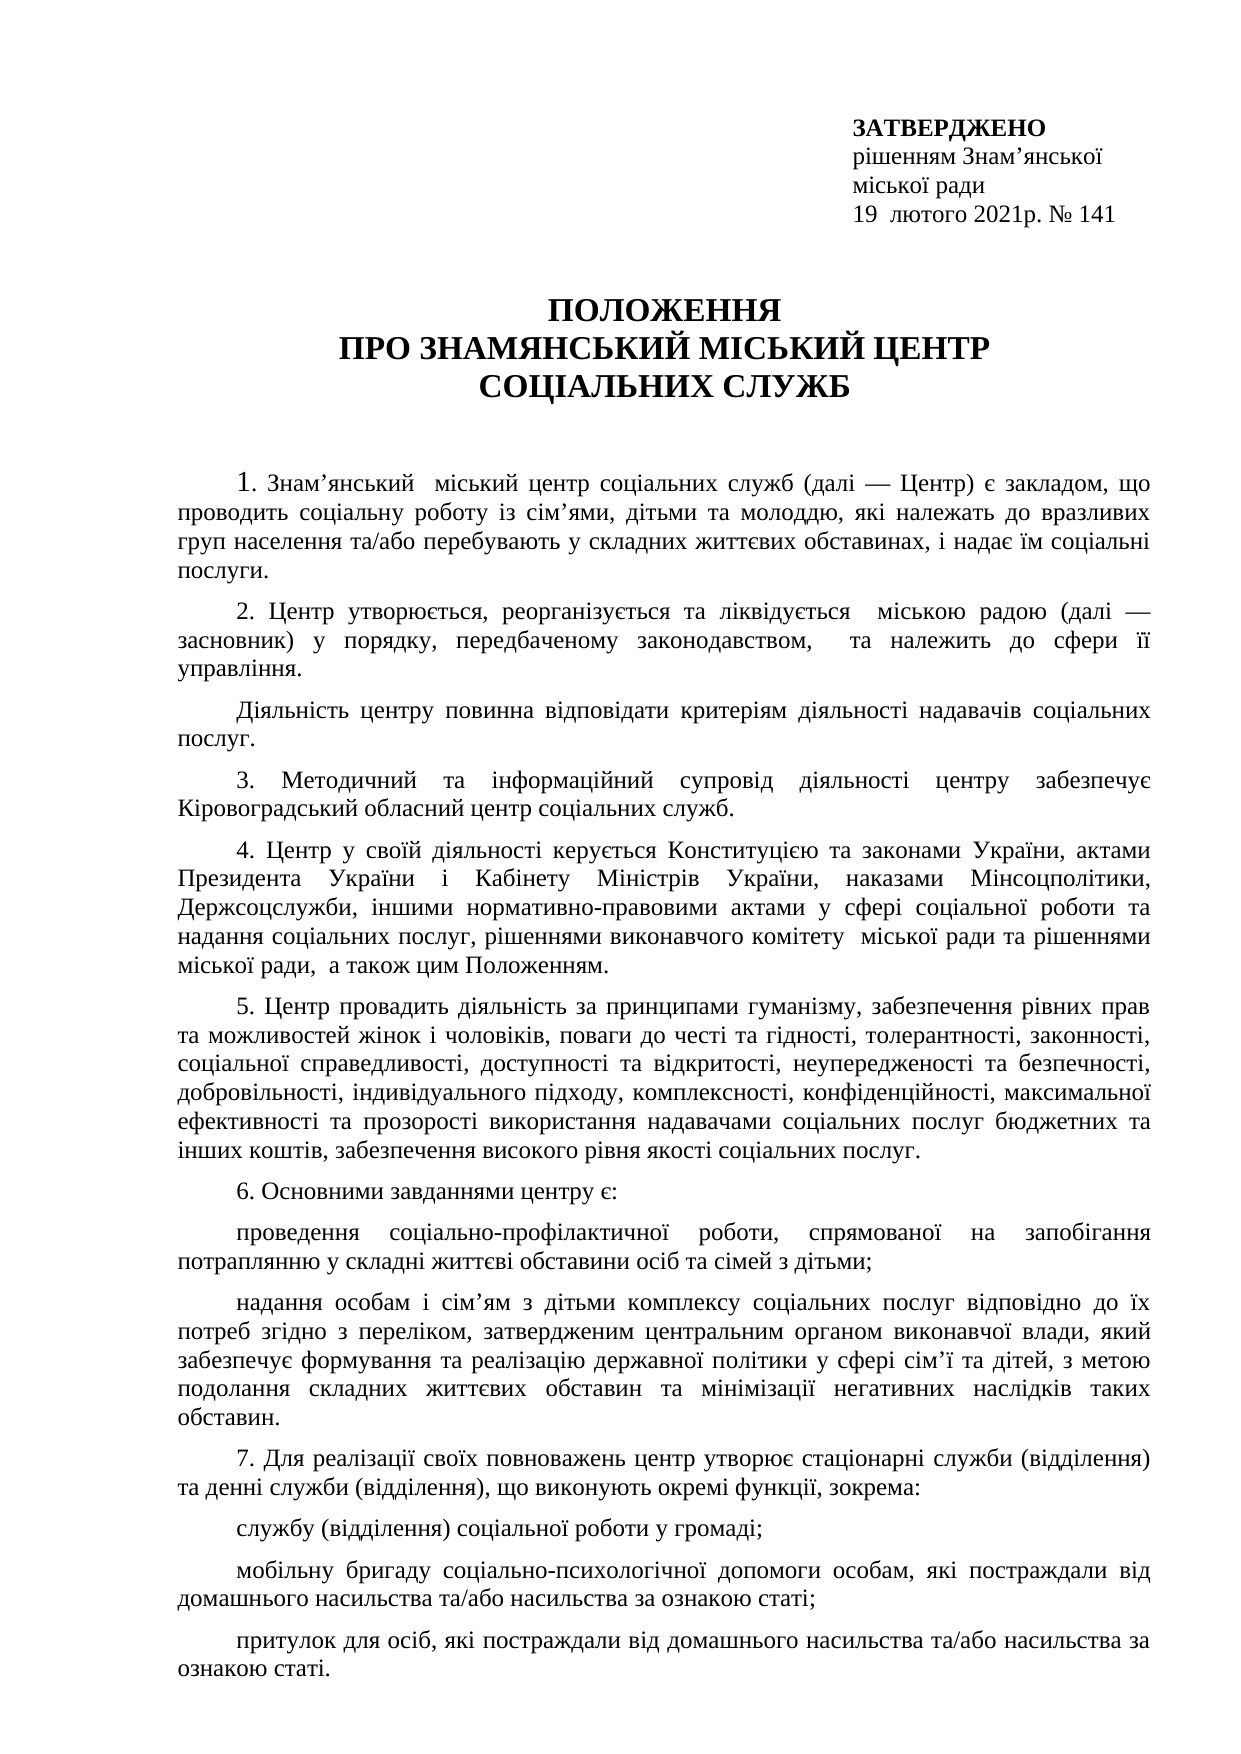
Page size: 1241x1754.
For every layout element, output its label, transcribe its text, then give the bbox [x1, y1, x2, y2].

text 4. Центр у своїй діяльності керується Конституцією та законами України, актами Президента України і Кабінету Міністрів України, наказами Мінсоцполітики, Держсоцслужби, іншими нормативно-правовими актами у сфері соціальної роботи та надання соціальних послуг, рішеннями виконавчого комітету міської ради та рішеннями міської ради, а також цим Положенням. [177, 835, 1152, 978]
text ПРО ЗНАМЯНСЬКИЙ МІСЬКИЙ ЦЕНТР [177, 328, 1152, 367]
text ЗАТВЕРДЖЕНО [177, 113, 1152, 141]
text ПОЛОЖЕННЯ [177, 290, 1152, 328]
text 3. Методичний та інформаційний супровід діяльності центру забезпечує Кіровоградський обласний центр соціальних служб. [177, 765, 1152, 822]
text СОЦІАЛЬНИХ СЛУЖБ [177, 367, 1152, 405]
text проведення соціально-профілактичної роботи, спрямованої на запобігання потраплянню у складні життєві обставини осіб та сімей з дітьми; [177, 1217, 1152, 1275]
text 6. Основними завданнями центру є: [177, 1176, 1152, 1205]
text надання особам і сім’ям з дітьми комплексу соціальних послуг відповідно до їх потреб згідно з переліком, затвердженим центральним органом виконавчої влади, який забезпечує формування та реалізацію державної політики у сфері сім’ї та дітей, з метою подолання складних життєвих обставин та мінімізації негативних наслідків таких обставин. [177, 1287, 1152, 1431]
text 5. Центр провадить діяльність за принципами гуманізму, забезпечення рівних прав та можливостей жінок і чоловіків, поваги до честі та гідності, толерантності, законності, соціальної справедливості, доступності та відкритості, неупередженості та безпечності, добровільності, індивідуального підходу, комплексності, конфіденційності, максимальної ефективності та прозорості використання надавачами соціальних послуг бюджетних та інших коштів, забезпечення високого рівня якості соціальних послуг. [177, 991, 1152, 1163]
text 19 лютого 2021р. № 141 [177, 199, 1152, 228]
text 2. Центр утворюється, реорганізується та ліквідується міською радою (далі ― засновник) у порядку, передбаченому законодавством, та належить до сфери її управління. [177, 596, 1152, 682]
text міської ради [177, 170, 1152, 199]
text мобільну бригаду соціально-психологічної допомоги особам, які постраждали від домашнього насильства та/або насильства за ознакою статі; [177, 1555, 1152, 1612]
text рішенням Знам’янської [177, 141, 1152, 170]
text 1. Знам’янський міський центр соціальних служб (далі ― Центр) є закладом, що проводить соціальну роботу із сім’ями, дітьми та молоддю, які належать до вразливих груп населення та/або перебувають у складних життєвих обставинах, і надає їм соціальні послуги. [177, 464, 1152, 583]
text Діяльність центру повинна відповідати критеріям діяльності надавачів соціальних послуг. [177, 695, 1152, 752]
text 7. Для реалізації своїх повноважень центр утворює стаціонарні служби (відділення) та денні служби (відділення), що виконують окремі функції, зокрема: [177, 1443, 1152, 1501]
text притулок для осіб, які постраждали від домашнього насильства та/або насильства за ознакою статі. [177, 1625, 1152, 1682]
text службу (відділення) соціальної роботи у громаді; [177, 1513, 1152, 1542]
